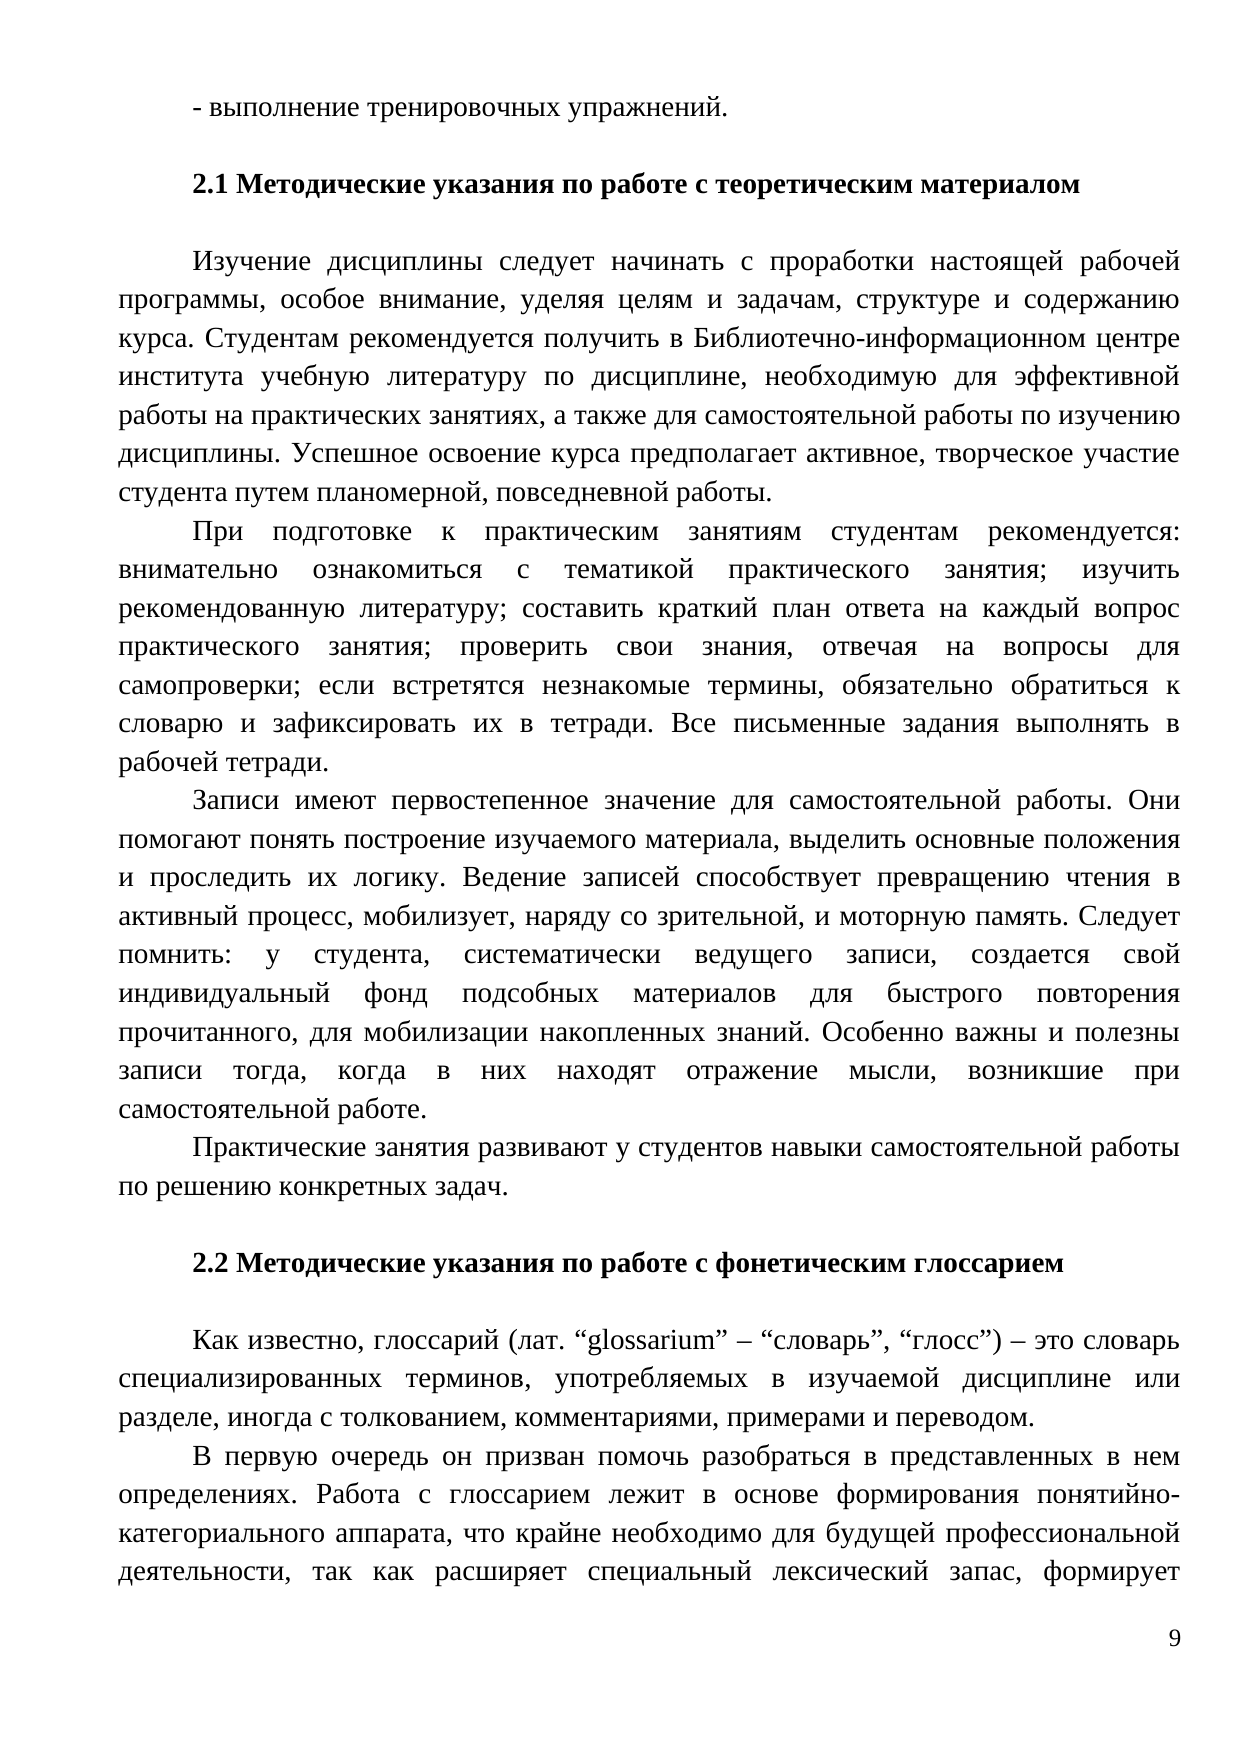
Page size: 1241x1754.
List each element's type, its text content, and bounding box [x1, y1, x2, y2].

text Практические занятия развивают у студентов навыки самостоятельной работы по решению конкретных задач. [118, 1129, 1181, 1201]
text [118, 1438, 1181, 1515]
subtitle 2.1 Методические указания по работе с теоретическим материалом [118, 166, 1181, 199]
text - выполнение тренировочных упражнений. [118, 89, 1181, 122]
text Изучение дисциплины следует начинать с проработки настоящей рабочей программы, особое внимание, уделяя целям и задачам, структуре и содержанию курса. Студентам рекомендуется получить в Библиотечно-информационном центре института учебную литературу по дисциплине, необходимую для эффективной работы на практических занятиях, а также для самостоятельной работы по изучению дисциплины. Успешное освоение курса предполагает активное, творческое участие студента путем планомерной, повседневной работы. [118, 243, 1181, 508]
text Записи имеют первостепенное значение для самостоятельной работы. Они помогают понять построение изучаемого материала, выделить основные положения и проследить их логику. Ведение записей способствует превращению чтения в активный процесс, мобилизует, наряду со зрительной, и моторную память. Следует помнить: у студента, систематически ведущего записи, создается свой индивидуальный фонд подсобных материалов для быстрого повторения прочитанного, для мобилизации накопленных знаний. Особенно важны и полезны записи тогда, когда в них находят отражение мысли, возникшие при самостоятельной работе. [118, 782, 1181, 1124]
text При подготовке к практическим занятиям студентам рекомендуется: внимательно ознакомиться с тематикой практического занятия; изучить рекомендованную литературу; составить краткий план ответа на каждый вопрос практического занятия; проверить свои знания, отвечая на вопросы для самопроверки; если встретятся незнакомые термины, обязательно обратиться к словарю и зафиксировать их в тетради. Все письменные задания выполнять в рабочей тетради. [118, 513, 1181, 777]
text Как известно, глоссарий (лат. “glossarium” – “словарь”, “глосс”) – это словарь специализированных терминов, употребляемых в изучаемой дисциплине или разделе, иногда с толкованием, комментариями, примерами и переводом. [118, 1322, 1181, 1433]
subtitle 2.2 Методические указания по работе с фонетическим глоссарием [118, 1245, 1181, 1278]
